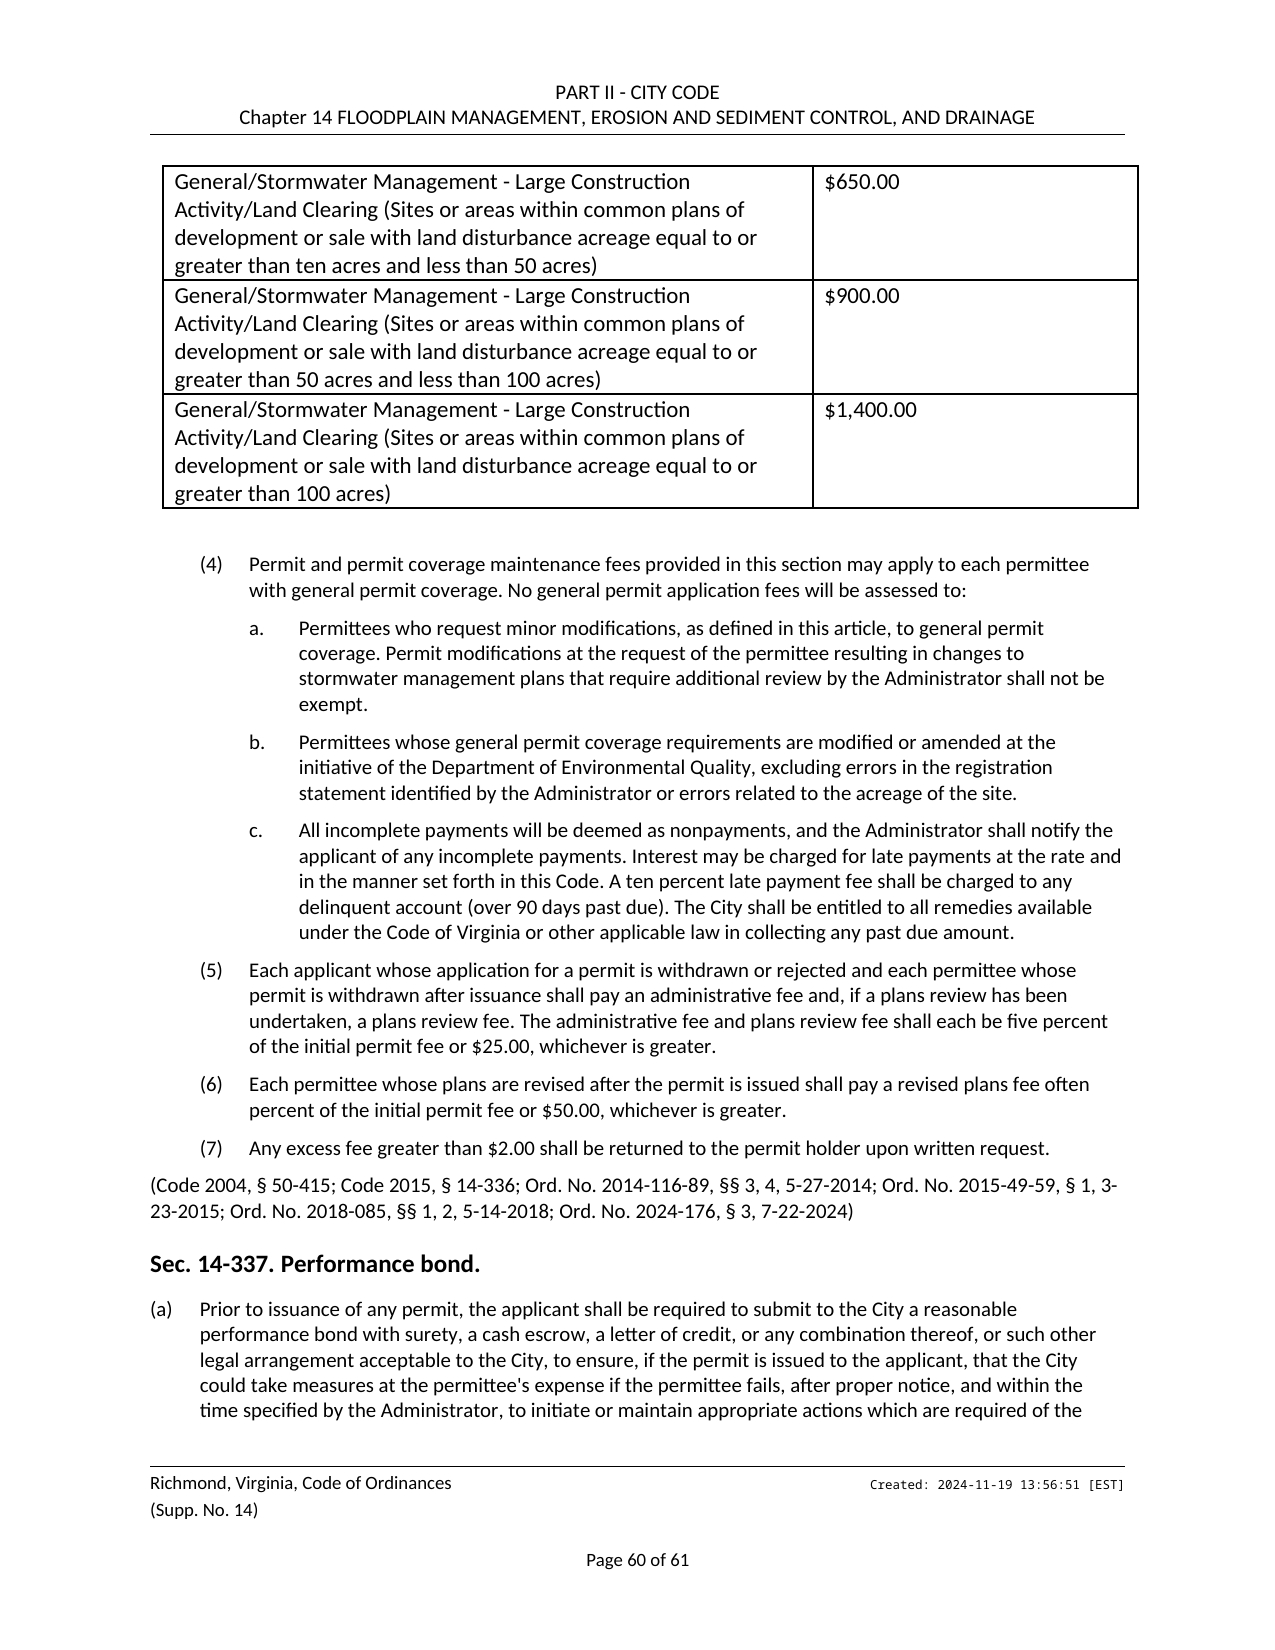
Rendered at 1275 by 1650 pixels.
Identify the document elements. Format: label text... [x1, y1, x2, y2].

text Sec. 14-337. Performance bond. [150, 1248, 1125, 1279]
list (6) Each permittee whose plans are revised after the permit is issued shall pay a revised plans fee often percent of the initial permit fee or $50.00, whichever is greater. [199, 1071, 1125, 1122]
table_cell General/Stormwater Management - Large Construction Activity/Land Clearing (Sites or areas within common plans of development or sale with land disturbance acreage equal to or greater than 50 acres and less than 100 acres) [164, 281, 812, 393]
text (Code 2004, § 50-415; Code 2015, § 14-336; Ord. No. 2014-116-89, §§ 3, 4, 5-27-2014; Ord. No. 2015-49-59, § 1, 3-23-2015; Ord. No. 2018-085, §§ 1, 2, 5-14-2018; Ord. No. 2024-176, § 3, 7-22-2024) [150, 1173, 1125, 1223]
list (5) Each applicant whose application for a permit is withdrawn or rejected and each permittee whose permit is withdrawn after issuance shall pay an administrative fee and, if a plans review has been undertaken, a plans review fee. The administrative fee and plans review fee shall each be five percent of the initial permit fee or $25.00, whichever is greater. [199, 957, 1125, 1059]
list a. Permittees who request minor modifications, as defined in this article, to general permit coverage. Permit modifications at the request of the permittee resulting in changes to stormwater management plans that require additional review by the Administrator shall not be exempt. [249, 615, 1125, 716]
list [150, 1296, 1125, 1423]
table_cell General/Stormwater Management - Large Construction Activity/Land Clearing (Sites or areas within common plans of development or sale with land disturbance acreage equal to or greater than 100 acres) [164, 395, 812, 507]
list b. Permittees whose general permit coverage requirements are modified or amended at the initiative of the Department of Environmental Quality, excluding errors in the registration statement identified by the Administrator or errors related to the acreage of the site. [249, 729, 1125, 805]
list c. All incomplete payments will be deemed as nonpayments, and the Administrator shall notify the applicant of any incomplete payments. Interest may be charged for late payments at the rate and in the manner set forth in this Code. A ten percent late payment fee shall be charged to any delinquent account (over 90 days past due). The City shall be entitled to all remedies available under the Code of Virginia or other applicable law in collecting any past due amount. [249, 818, 1125, 945]
table_cell $650.00 [814, 167, 1137, 279]
table_cell $1,400.00 [814, 395, 1137, 507]
list (7) Any excess fee greater than $2.00 shall be returned to the permit holder upon written request. [199, 1135, 1125, 1160]
table_cell $900.00 [814, 281, 1137, 393]
list (4) Permit and permit coverage maintenance fees provided in this section may apply to each permittee with general permit coverage. No general permit application fees will be assessed to: [199, 551, 1125, 602]
table_cell General/Stormwater Management - Large Construction Activity/Land Clearing (Sites or areas within common plans of development or sale with land disturbance acreage equal to or greater than ten acres and less than 50 acres) [164, 167, 812, 279]
